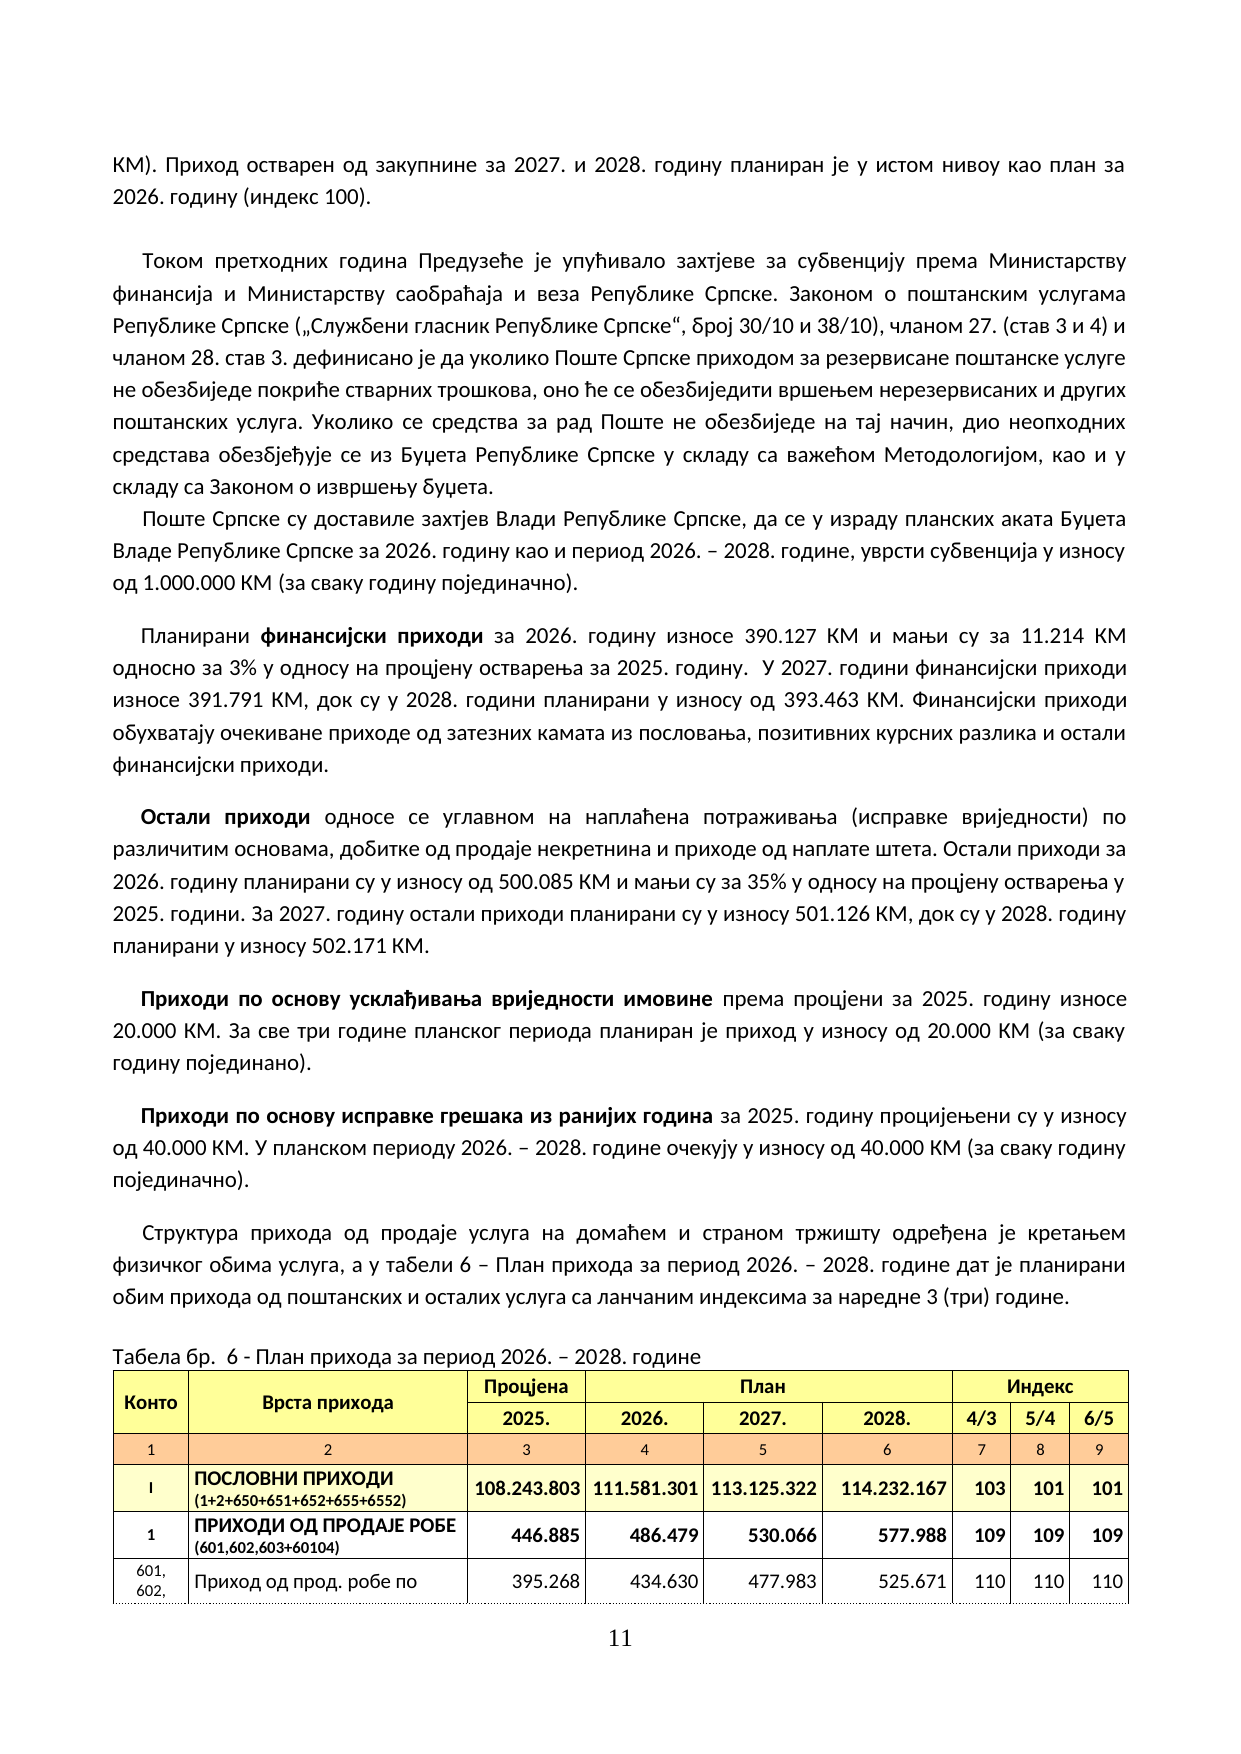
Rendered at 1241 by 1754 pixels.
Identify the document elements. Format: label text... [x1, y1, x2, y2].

table_cell 525.671 [823, 1559, 952, 1603]
table_cell 9 [1070, 1434, 1128, 1464]
table_cell 5/4 [1011, 1403, 1069, 1433]
table_header [586, 1371, 704, 1402]
text Приходи по основу усклађивања вриједности имовине према процјени за 2025. годину износе 20.000 КМ. За све три године планског периода планиран је приход у износу од 20.000 КМ (за сваку годину појединано). [112, 984, 1128, 1076]
table_cell 111.581.301 [586, 1465, 703, 1511]
table_cell 446.885 [468, 1512, 585, 1558]
table_cell 4/3 [953, 1403, 1010, 1433]
table_cell 3 [468, 1434, 585, 1464]
table_cell 434.630 [586, 1559, 703, 1603]
table_cell 110 [1011, 1559, 1069, 1603]
table_cell 101 [1070, 1465, 1128, 1511]
table_cell 8 [1011, 1434, 1069, 1464]
table_cell 110 [1070, 1559, 1128, 1603]
table_header Конто [114, 1371, 188, 1433]
table_cell 530.066 [704, 1512, 822, 1558]
table_cell 4 [586, 1434, 703, 1464]
table_header [822, 1371, 952, 1402]
table_cell 109 [1011, 1512, 1069, 1558]
table_cell 1 [114, 1512, 188, 1558]
table_header Врста прихода [189, 1371, 467, 1433]
table_cell 2028. [823, 1403, 952, 1433]
table_cell 6/5 [1070, 1403, 1128, 1433]
table_cell I [114, 1465, 188, 1511]
text Поште Српске су доставиле захтјев Влади Републике Српске, да се у израду планских аката Буџета Владе Републике Српске за 2026. годину као и период 2026. – 2028. године, уврсти субвенција у износу од 1.000.000 КМ (за сваку годину појединачно). [112, 504, 1128, 596]
table_cell 1 [114, 1434, 188, 1464]
table_cell 110 [953, 1559, 1010, 1603]
table_cell 101 [1011, 1465, 1069, 1511]
table_cell 5 [704, 1434, 822, 1464]
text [112, 150, 1128, 210]
table_header Индекс [953, 1371, 1128, 1402]
table_cell 113.125.322 [704, 1465, 822, 1511]
table_cell 2027. [704, 1403, 822, 1433]
table_cell 6 [823, 1434, 952, 1464]
table_cell 477.983 [704, 1559, 822, 1603]
table_cell 601, 602, 603 [114, 1559, 188, 1603]
table_cell 103 [953, 1465, 1010, 1511]
table_header План [704, 1371, 822, 1402]
table_cell 7 [953, 1434, 1010, 1464]
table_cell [189, 1559, 467, 1603]
text Остали приходи односе се углавном на наплаћена потраживања (исправке вриједности) по различитим основама, добитке од продаје некретнина и приходе од наплате штета. Остали приходи за 2026. годину планирани су у износу од 500.085 КМ и мањи су за 35% у односу на процјену остварења у 2025. години. За 2027. годину остали приходи планирани су у износу 501.126 КМ, док су у 2028. годину планирани у износу 502.171 КМ. [112, 802, 1128, 959]
text Приходи по основу исправке грешака из ранијих година за 2025. годину процијењени су у износу од 40.000 КМ. У планском периоду 2026. – 2028. године очекују у износу од 40.000 КМ (за сваку годину појединачно). [112, 1101, 1128, 1193]
table_header Процјена [468, 1371, 585, 1402]
table_cell ПОСЛОВНИ ПРИХОДИ (1+2+650+651+652+655+6552) [189, 1465, 467, 1511]
table_cell 577.988 [823, 1512, 952, 1558]
text Структура прихода од продаје услуга на домаћем и страном тржишту одређена је кретањем физичког обима услуга, а у табели 6 – План прихода за период 2026. – 2028. године дат је планирани обим прихода од поштанских и осталих услуга са ланчаним индексима за наредне 3 (три) године. [112, 1218, 1128, 1310]
table_cell 2025. [468, 1403, 585, 1433]
table_cell 114.232.167 [823, 1465, 952, 1511]
table_cell 109 [953, 1512, 1010, 1558]
table_cell ПРИХОДИ ОД ПРОДАЈЕ РОБЕ (601,602,603+60104) [189, 1512, 467, 1558]
text Планирани финансијски приходи за 2026. годину износе 390.127 КМ и мањи су за 11.214 КМ односно за 3% у односу на процјену остварења за 2025. годину. У 2027. години финансијски приходи износе 391.791 КМ, док су у 2028. години планирани у износу од 393.463 КМ. Финансијски приходи обухватају очекиване приходе од затезних камата из пословања, позитивних курсних разлика и остали финансијски приходи. [112, 621, 1128, 778]
text Табела бр. 6 - План прихода за период 2026. – 2028. године [112, 1342, 1128, 1370]
table_cell 109 [1070, 1512, 1128, 1558]
table_cell 2 [189, 1434, 467, 1464]
table_cell 486.479 [586, 1512, 703, 1558]
text Током претходних година Предузеће је упућивало захтјеве за субвенцију према Министарству финансија и Министарству саобраћаја и веза Републике Српске. Законом о поштанским услугама Републике Српске („Службени гласник Републике Српске“, број 30/10 и 38/10), чланом 27. (став 3 и 4) и чланом 28. став 3. дефинисано је да уколико Поште Српске приходом за резервисане поштанске услуге не обезбиједе покриће стварних трошкова, оно ће се обезбиједити вршењем нерезервисаних и других поштанских услуга. Уколико се средства за рад Поште не обезбиједе на тај начин, дио неопходних средстава обезбјеђује се из Буџета Републике Српске у складу са важећом Методологијом, као и у складу са Законом о извршењу буџета. [112, 247, 1128, 500]
table_cell 2026. [586, 1403, 703, 1433]
table_cell 108.243.803 [468, 1465, 585, 1511]
table_cell 395.268 [468, 1559, 585, 1603]
